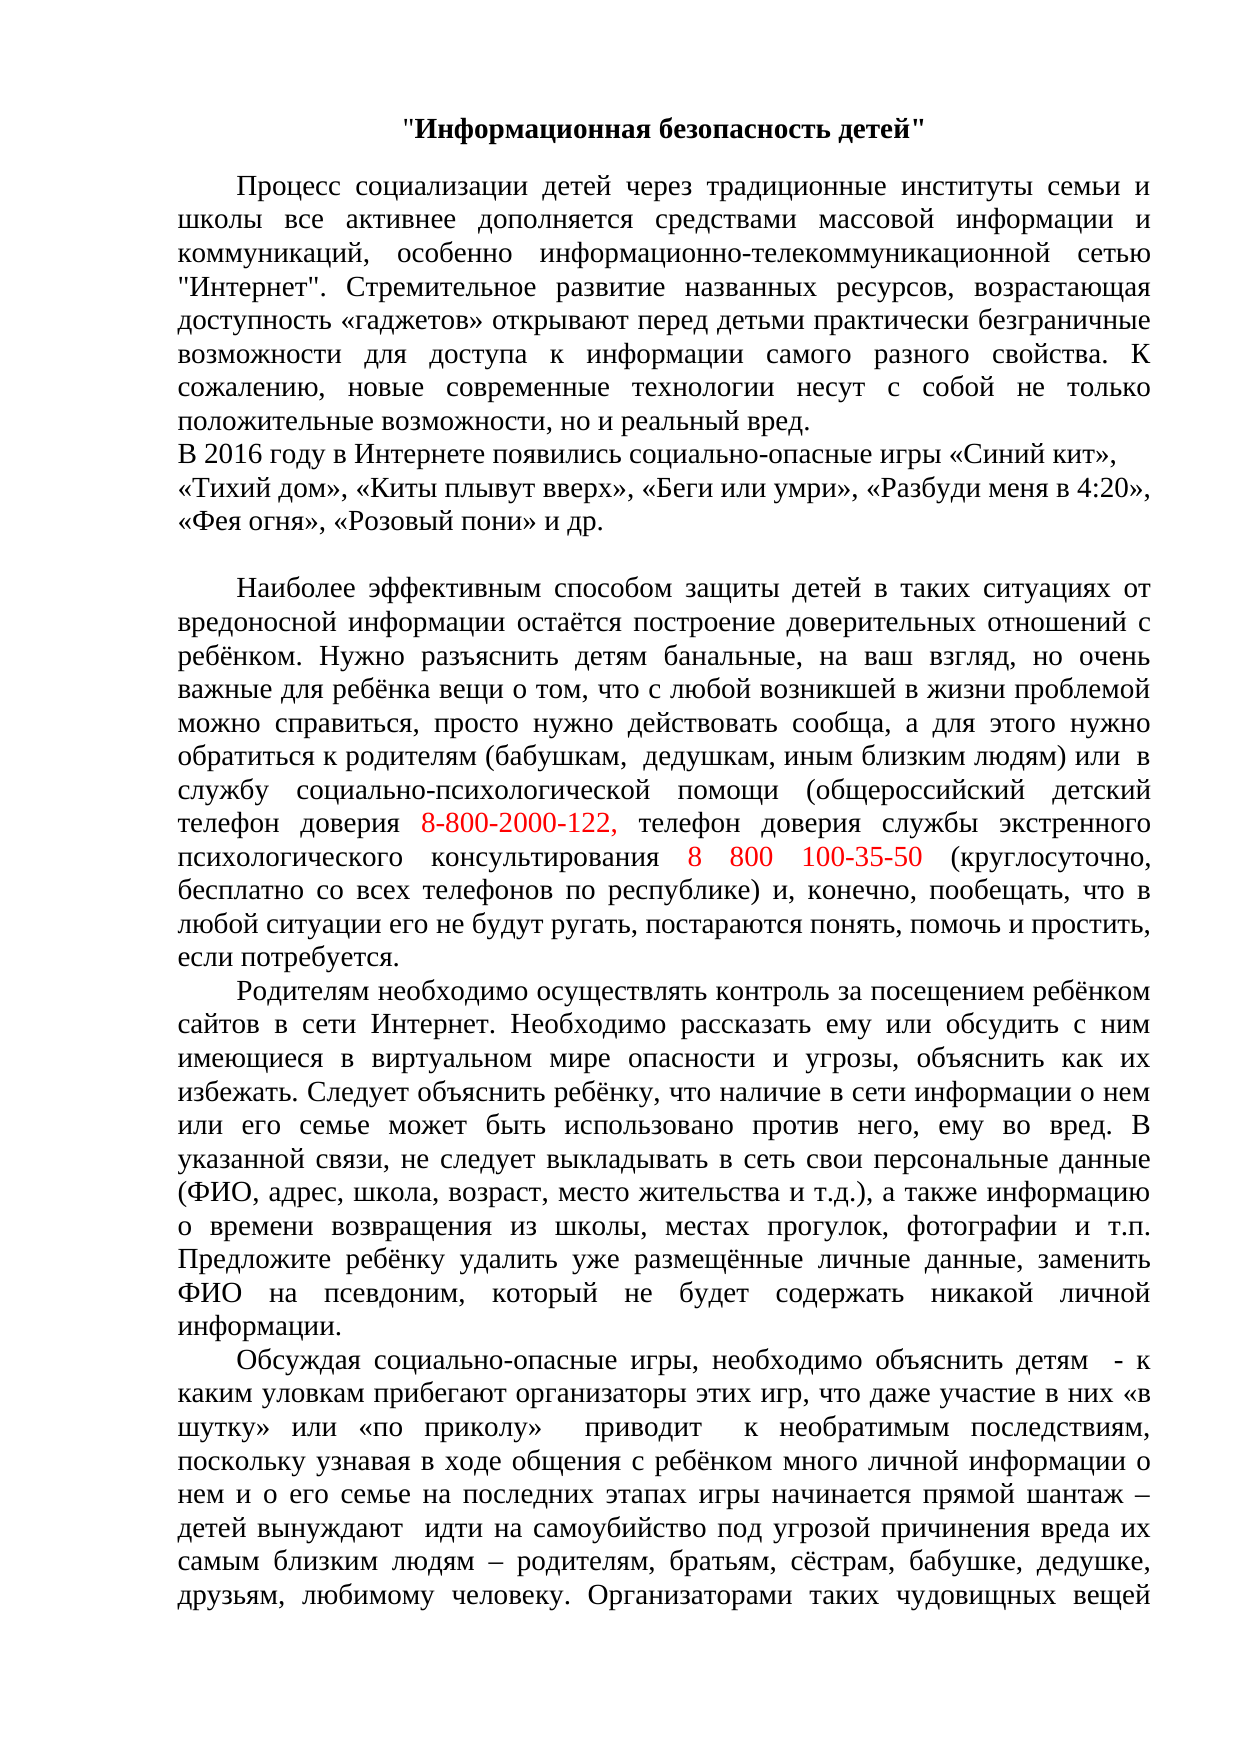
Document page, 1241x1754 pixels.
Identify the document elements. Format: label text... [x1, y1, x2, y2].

text Процесс социализации детей через традиционные институты семьи и школы все активнее дополняется средствами массовой информации и коммуникаций, особенно информационно-телекоммуникационной сетью "Интернет". Стремительное развитие названных ресурсов, возрастающая доступность «гаджетов» открывают перед детьми практически безграничные возможности для доступа к информации самого разного свойства. К сожалению, новые современные технологии несут с собой не только положительные возможности, но и реальный вред. [177, 168, 1152, 436]
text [177, 1342, 1152, 1610]
text В 2016 году в Интернете появились социально-опасные игры «Синий кит», «Тихий дом», «Киты плывут вверх», «Беги или умри», «Разбуди меня в 4:20», «Фея огня», «Розовый пони» и др. [177, 436, 1152, 537]
text "Информационная безопасность детей" [177, 118, 461, 143]
text Родителям необходимо осуществлять контроль за посещением ребёнком сайтов в сети Интернет. Необходимо рассказать ему или обсудить с ним имеющиеся в виртуальном мире опасности и угрозы, объяснить как их избежать. Следует объяснить ребёнку, что наличие в сети информации о нем или его семье может быть использовано против него, ему во вред. В указанной связи, не следует выкладывать в сеть свои персональные данные (ФИО, адрес, школа, возраст, место жительства и т.д.), а также информацию о времени возвращения из школы, местах прогулок, фотографии и т.п. Предложите ребёнку удалить уже размещённые личные данные, заменить ФИО на псевдоним, который не будет содержать никакой личной информации. [177, 973, 1152, 1342]
text Наиболее эффективным способом защиты детей в таких ситуациях от вредоносной информации остаётся построение доверительных отношений с ребёнком. Нужно разъяснить детям банальные, на ваш взгляд, но очень важные для ребёнка вещи о том, что с любой возникшей в жизни проблемой можно справиться, просто нужно действовать сообща, а для этого нужно обратиться к родителям (бабушкам, дедушкам, иным близким людям) или в службу социально-психологической помощи (общероссийский детский телефон доверия 8-800-2000-122, телефон доверия службы экстренного психологического консультирования 8 800 100-35-50 (круглосуточно, бесплатно со всех телефонов по республике) и, конечно, пообещать, что в любой ситуации его не будут ругать, постараются понять, помочь и простить, если потребуется. [177, 571, 1152, 973]
text "Информационная безопасность детей" [465, 118, 1152, 143]
